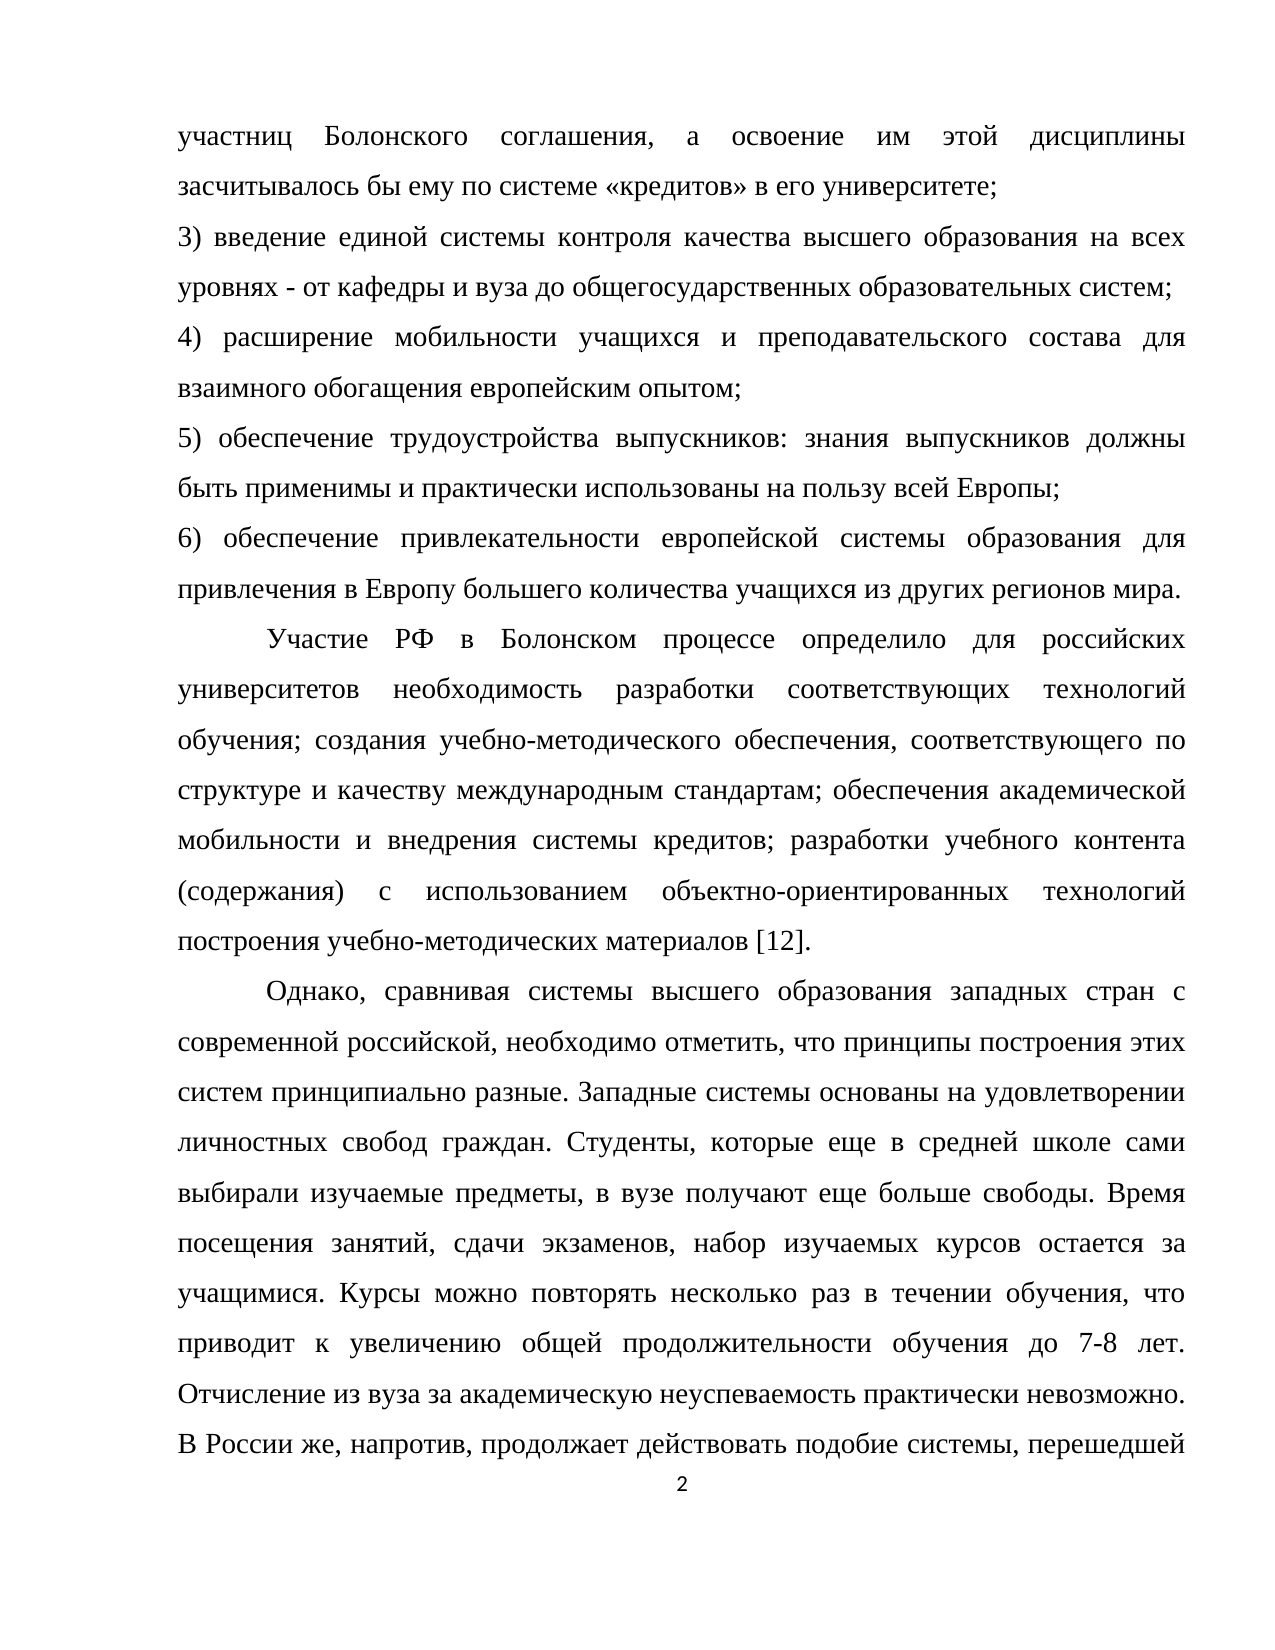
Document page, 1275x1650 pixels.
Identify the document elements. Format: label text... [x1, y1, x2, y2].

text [177, 118, 1186, 202]
text Участие РФ в Болонском процессе определило для российских университетов необходимость разработки соответствующих технологий обучения; создания учебно-методического обеспечения, соответствующего по структуре и качеству международным стандартам; обеспечения академической мобильности и внедрения системы кредитов; разработки учебного контента (содержания) с использованием объектно-ориентированных технологий построения учебно-методических материалов [12]. [177, 621, 1186, 957]
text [177, 973, 1186, 1460]
text 3) введение единой системы контроля качества высшего образования на всех уровнях - от кафедры и вуза до общегосударственных образовательных систем; [177, 219, 1186, 303]
text 6) обеспечение привлекательности европейской системы образования для привлечения в Европу большего количества учащихся из других регионов мира. [177, 521, 1186, 604]
text 4) расширение мобильности учащихся и преподавательского состава для взаимного обогащения европейским опытом; [177, 319, 1186, 403]
text 5) обеспечение трудоустройства выпускников: знания выпускников должны быть применимы и практически использованы на пользу всей Европы; [177, 420, 1186, 504]
